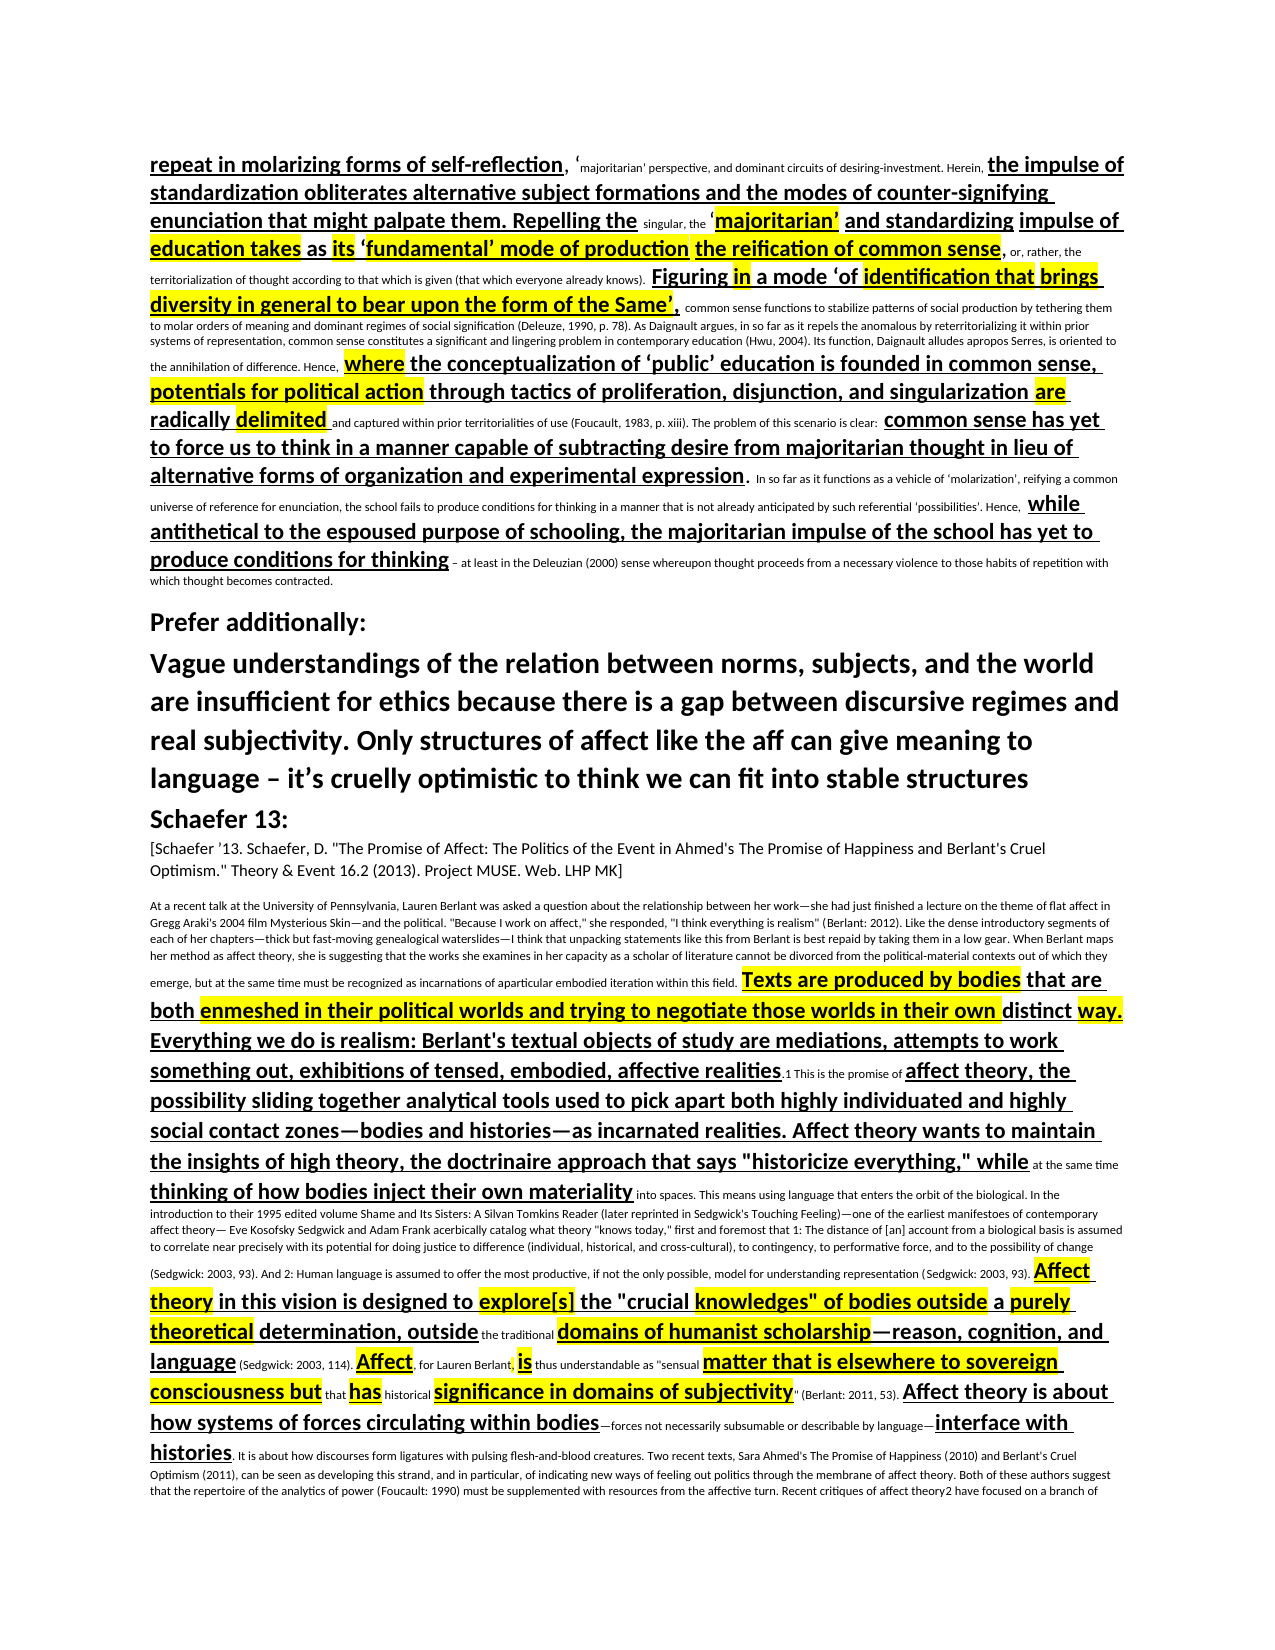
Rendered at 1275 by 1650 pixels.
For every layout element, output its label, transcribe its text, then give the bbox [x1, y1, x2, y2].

subtitle Vague understandings of the relation between norms, subjects, and the world are insufficient for ethics because there is a gap between discursive regimes and real subjectivity. Only structures of affect like the aff can give meaning to language – it’s cruelly optimistic to think we can fit into stable structures [150, 645, 1125, 796]
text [150, 150, 1125, 588]
subtitle Schaefer 13: [150, 803, 1125, 836]
text [Schaefer ’13. Schaefer, D. "The Promise of Affect: The Politics of the Event in Ahmed's The Promise of Happiness and Berlant's Cruel Optimism." Theory & Event 16.2 (2013). Project MUSE. Web. LHP MK] [150, 838, 1125, 880]
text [150, 899, 1125, 1499]
subtitle Prefer additionally: [150, 605, 1125, 638]
